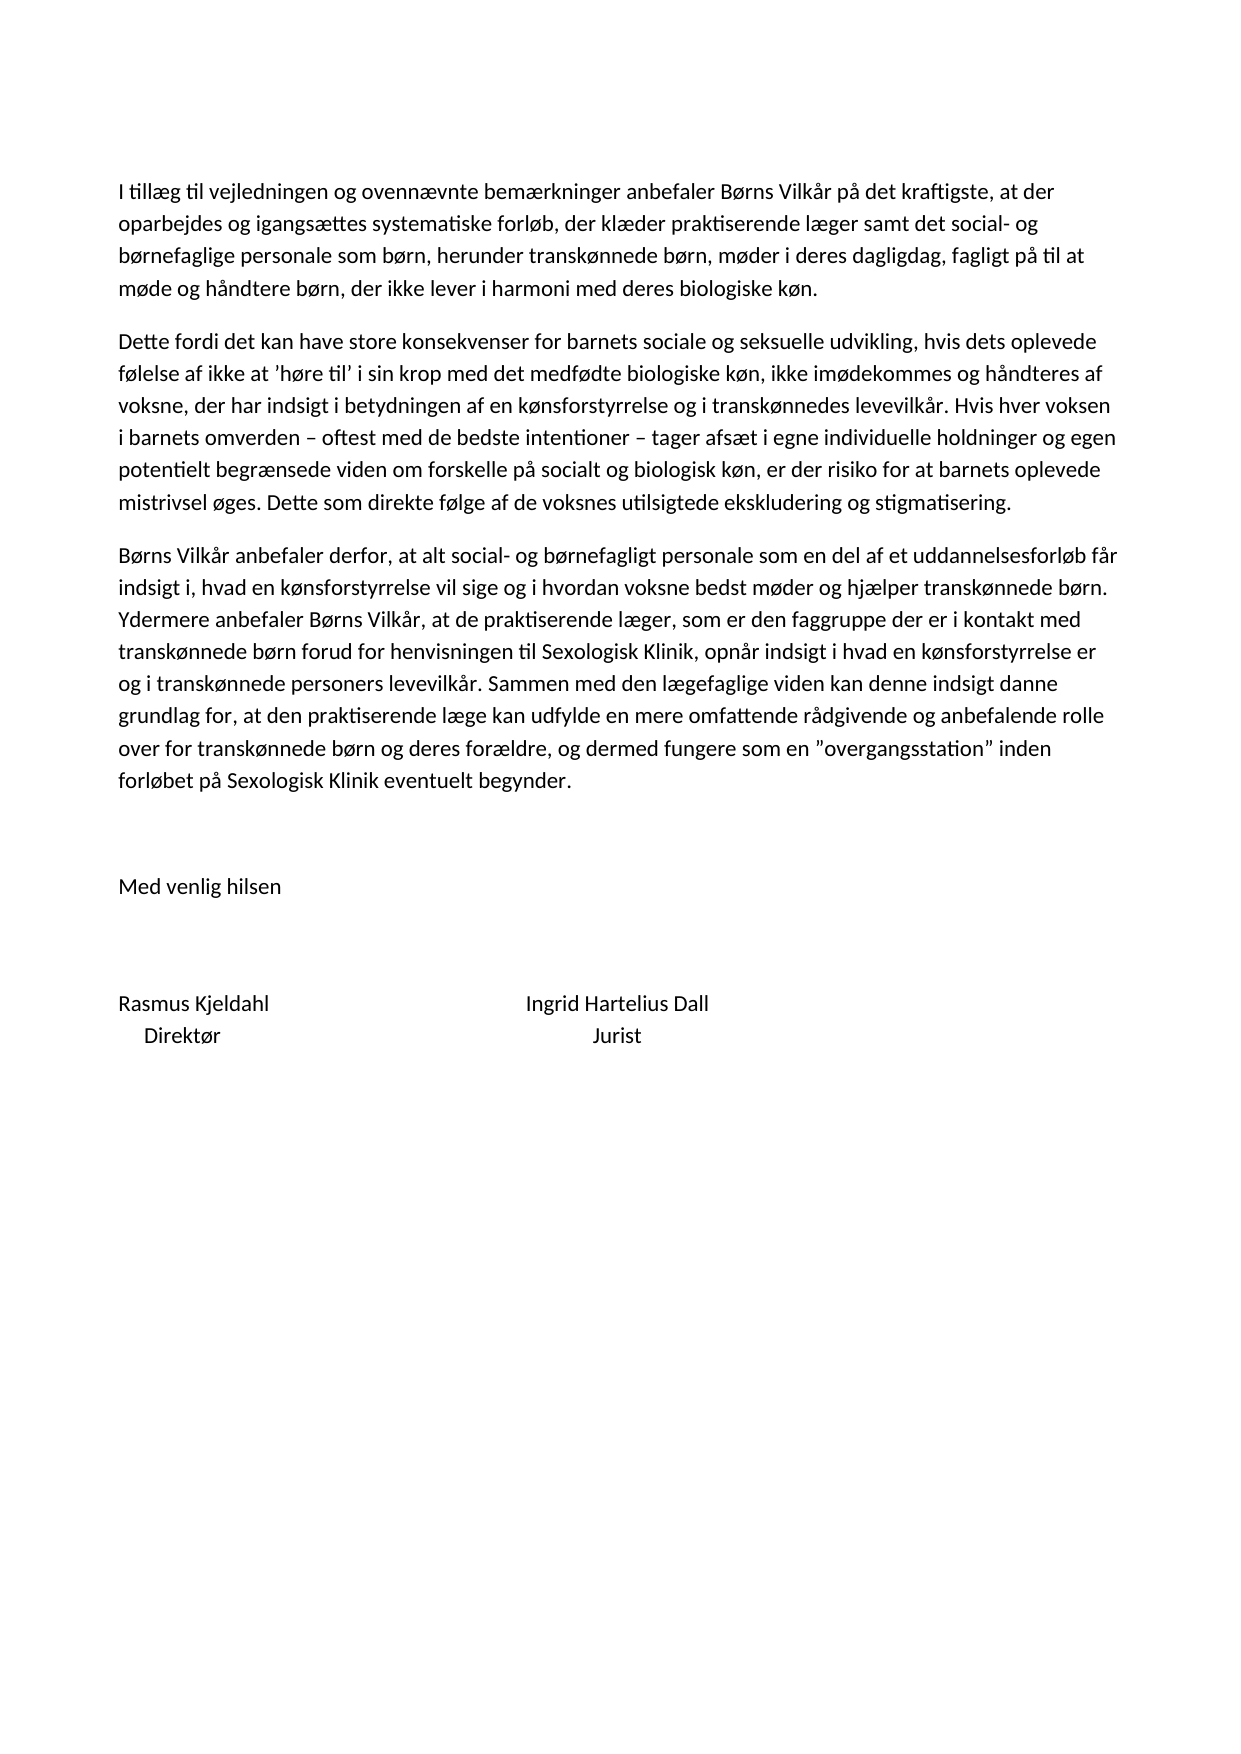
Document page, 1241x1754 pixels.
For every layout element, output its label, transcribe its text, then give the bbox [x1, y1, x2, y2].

text Med venlig hilsen [118, 872, 1122, 964]
text Dette fordi det kan have store konsekvenser for barnets sociale og seksuelle udvikling, hvis dets oplevede følelse af ikke at ’høre til’ i sin krop med det medfødte biologiske køn, ikke imødekommes og håndteres af voksne, der har indsigt i betydningen af en kønsforstyrrelse og i transkønnedes levevilkår. Hvis hver voksen i barnets omverden – oftest med de bedste intentioner – tager afsæt i egne individuelle holdninger og egen potentielt begrænsede viden om forskelle på socialt og biologisk køn, er der risiko for at barnets oplevede mistrivsel øges. Dette som direkte følge af de voksnes utilsigtede ekskludering og stigmatisering. [118, 327, 1122, 516]
text I tillæg til vejledningen og ovennævnte bemærkninger anbefaler Børns Vilkår på det kraftigste, at der oparbejdes og igangsættes systematiske forløb, der klæder praktiserende læger samt det social- og børnefaglige personale som børn, herunder transkønnede børn, møder i deres dagligdag, fagligt på til at møde og håndtere børn, der ikke lever i harmoni med deres biologiske køn. [118, 177, 1122, 302]
text Børns Vilkår anbefaler derfor, at alt social- og børnefagligt personale som en del af et uddannelsesforløb får indsigt i, hvad en kønsforstyrrelse vil sige og i hvordan voksne bedst møder og hjælper transkønnede børn. Ydermere anbefaler Børns Vilkår, at de praktiserende læger, som er den faggruppe der er i kontakt med transkønnede børn forud for henvisningen til Sexologisk Klinik, opnår indsigt i hvad en kønsforstyrrelse er og i transkønnede personers levevilkår. Sammen med den lægefaglige viden kan denne indsigt danne grundlag for, at den praktiserende læge kan udfylde en mere omfattende rådgivende og anbefalende rolle over for transkønnede børn og deres forældre, og dermed fungere som en ”overgangsstation” inden forløbet på Sexologisk Klinik eventuelt begynder. [118, 541, 1122, 794]
text Rasmus Kjeldahl Ingrid Hartelius Dall Direktør Jurist [118, 989, 1122, 1050]
